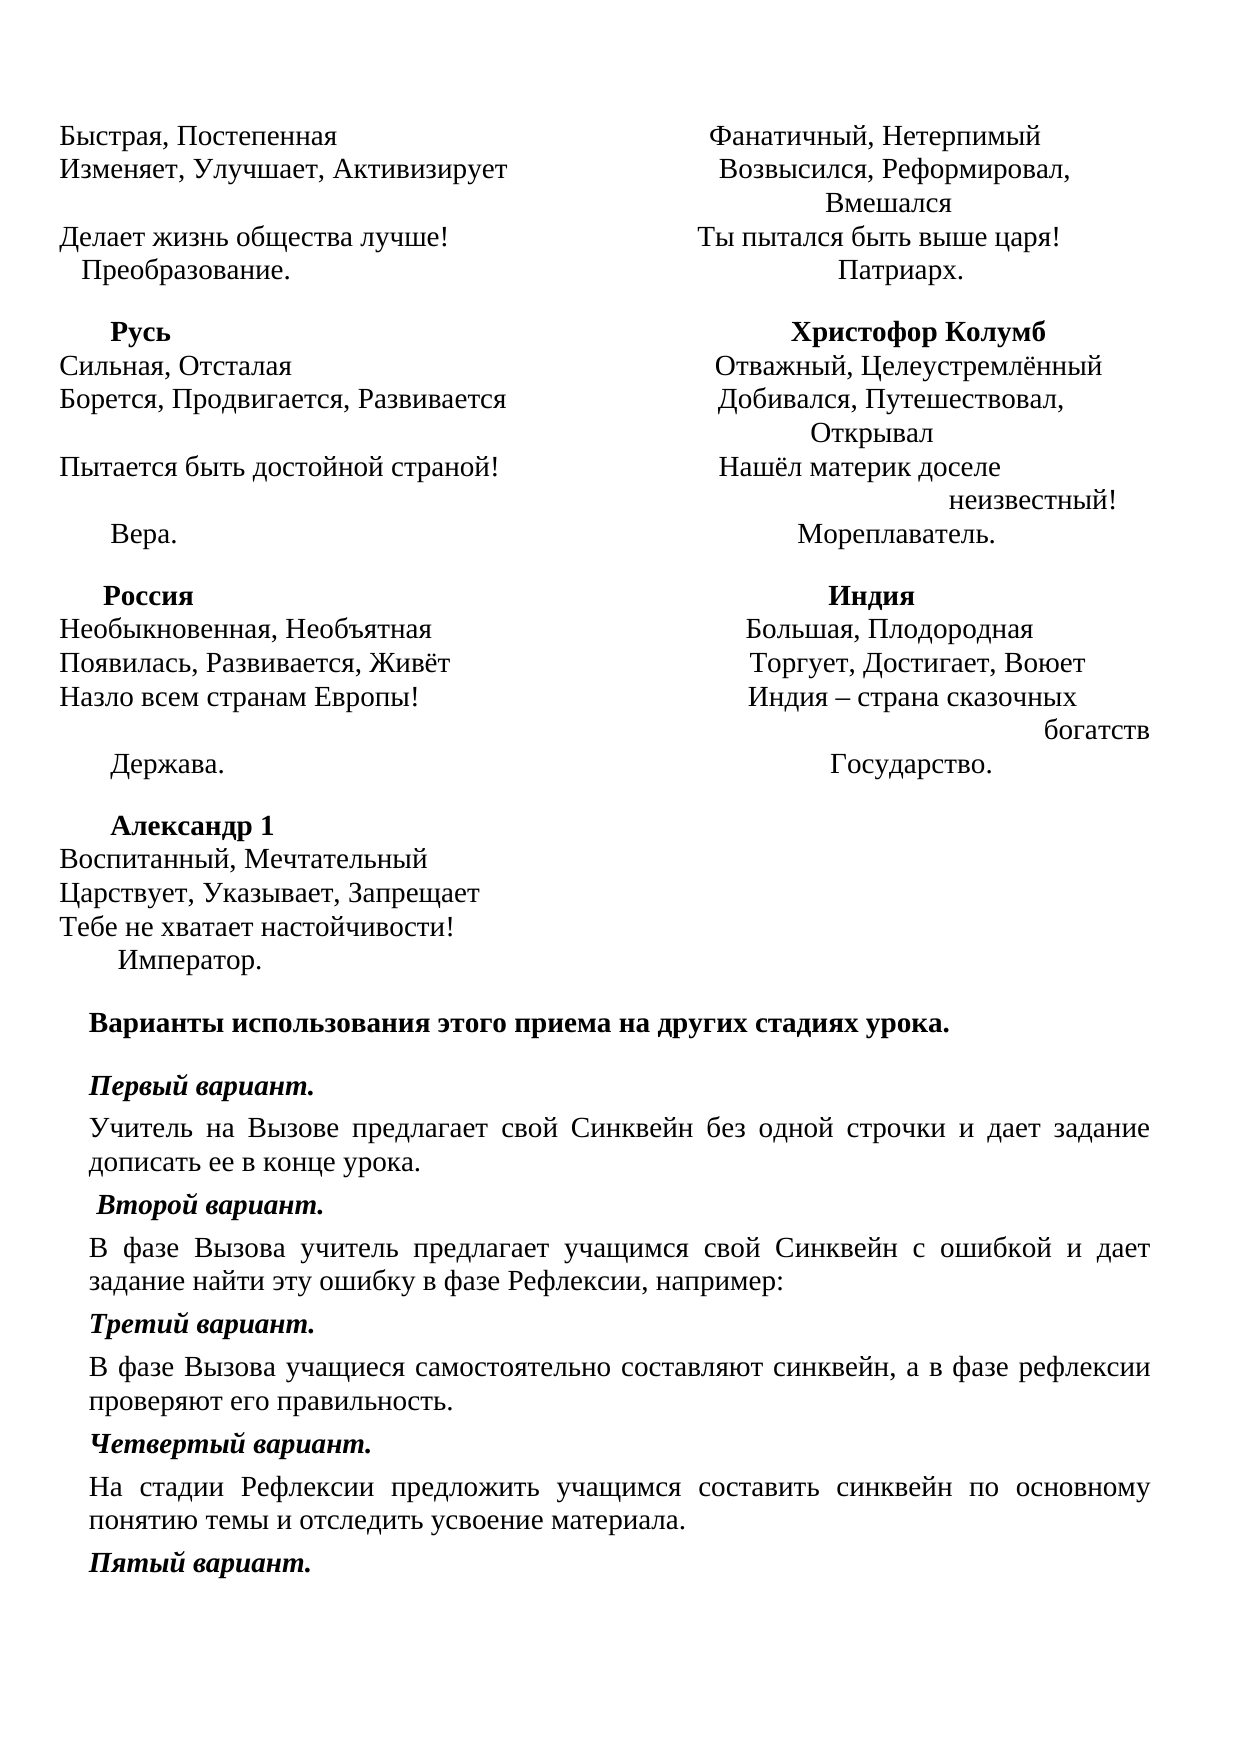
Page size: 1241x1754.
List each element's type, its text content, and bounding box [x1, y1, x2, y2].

text Вера. Мореплаватель. [59, 516, 1152, 549]
text В фазе Вызова учащиеся самостоятельно составляют синквейн, а в фазе рефлексии проверяют его правильность. [89, 1349, 1152, 1416]
text Второй вариант. [89, 1187, 1152, 1221]
text Царствует, Указывает, Запрещает [59, 875, 1152, 909]
text Сильная, Отсталая Отважный, Целеустремлённый [59, 348, 1152, 382]
text Держава. Государство. [59, 746, 1152, 779]
text Борется, Продвигается, Развивается Добивался, Путешествовал, [59, 382, 1152, 415]
text богатств [59, 712, 1152, 746]
text Первый вариант. [89, 1068, 1152, 1101]
text Делает жизнь общества лучше! Ты пытался быть выше царя! [59, 219, 1152, 252]
text Пятый вариант. [89, 1545, 1152, 1579]
text Появилась, Развивается, Живёт Торгует, Достигает, Воюет [59, 645, 1152, 679]
text Открывал [59, 415, 1152, 449]
text Назло всем странам Европы! Индия – страна сказочных [59, 679, 1152, 712]
text Быстрая, Постепенная Фанатичный, Нетерпимый [59, 118, 1152, 152]
text Россия Индия [59, 578, 1152, 612]
text Александр 1 [59, 808, 1152, 842]
text Пытается быть достойной страной! Нашёл материк доселе [59, 449, 1152, 482]
text В фазе Вызова учитель предлагает учащимся свой Синквейн с ошибкой и дает задание найти эту ошибку в фазе Рефлексии, например: [89, 1230, 1152, 1297]
text Русь Христофор Колумб [59, 314, 1152, 348]
text Тебе не хватает настойчивости! [59, 909, 1152, 942]
text неизвестный! [59, 482, 1152, 516]
text Учитель на Вызове предлагает свой Синквейн без одной строчки и дает задание дописать ее в конце урока. [89, 1111, 1152, 1178]
text Преобразование. Патриарх. [59, 252, 1152, 286]
text Варианты использования этого приема на других стадиях урока. [89, 1005, 1152, 1038]
text Третий вариант. [89, 1306, 1152, 1340]
text Воспитанный, Мечтательный [59, 842, 1152, 875]
text Необыкновенная, Необъятная Большая, Плодородная [59, 612, 1152, 645]
text На стадии Рефлексии предложить учащимся составить синквейн по основному понятию темы и отследить усвоение материала. [89, 1469, 1152, 1536]
text Вмешался [59, 185, 1152, 219]
text Изменяет, Улучшает, Активизирует Возвысился, Реформировал, [59, 152, 1152, 185]
text Четвертый вариант. [89, 1426, 1152, 1459]
text Император. [59, 942, 1152, 976]
